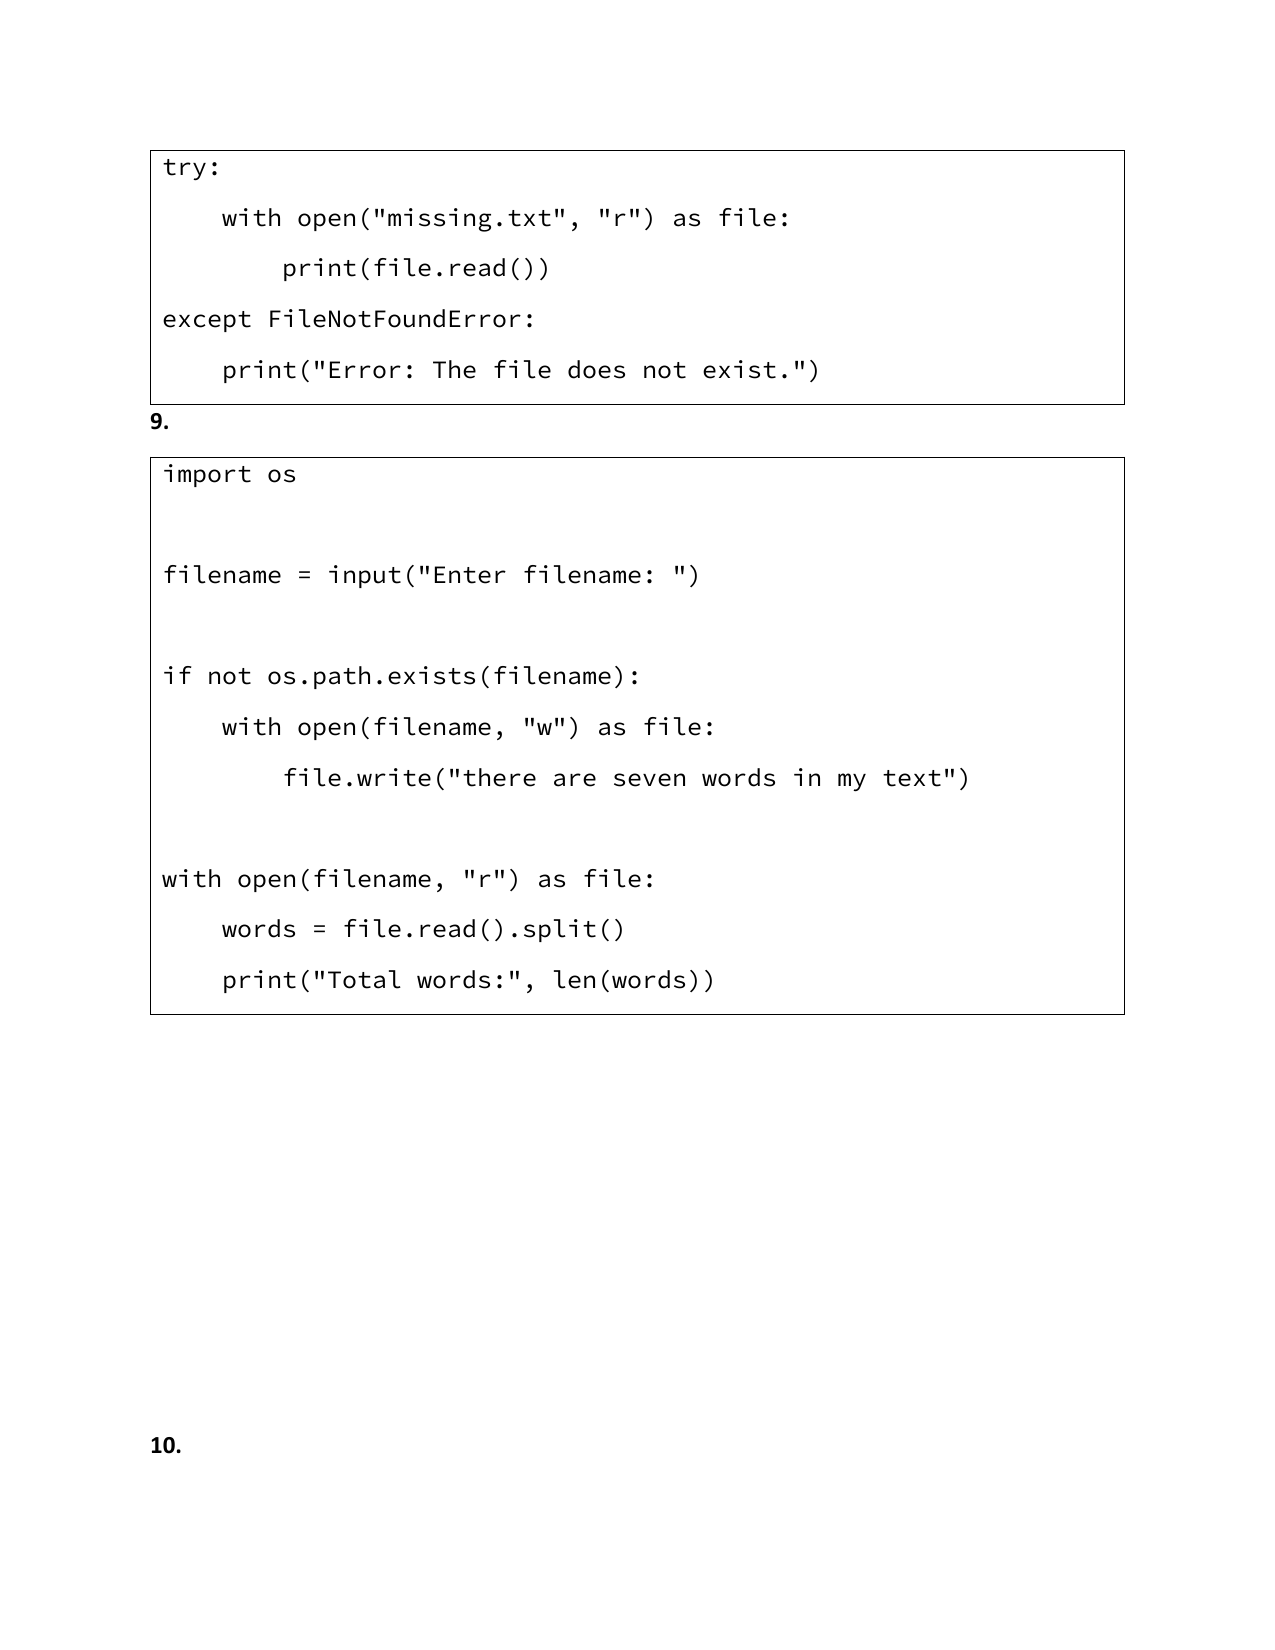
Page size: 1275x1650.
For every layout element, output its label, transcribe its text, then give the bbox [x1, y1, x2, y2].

text 10. [150, 1429, 1125, 1459]
text 9. [150, 405, 1125, 436]
table_header import os filename = input("Enter filename: ") if not os.path.exists(filename): with open(filename, "w") as file: file.write("there are seven words in my text") with open(filename, "r") as file: words = file.read().split() print("Total words:", len(words)) [151, 458, 1124, 1014]
table_header try: with open("missing.txt", "r") as file: print(file.read()) except FileNotFoundError: print("Error: The file does not exist.") [151, 151, 1124, 404]
